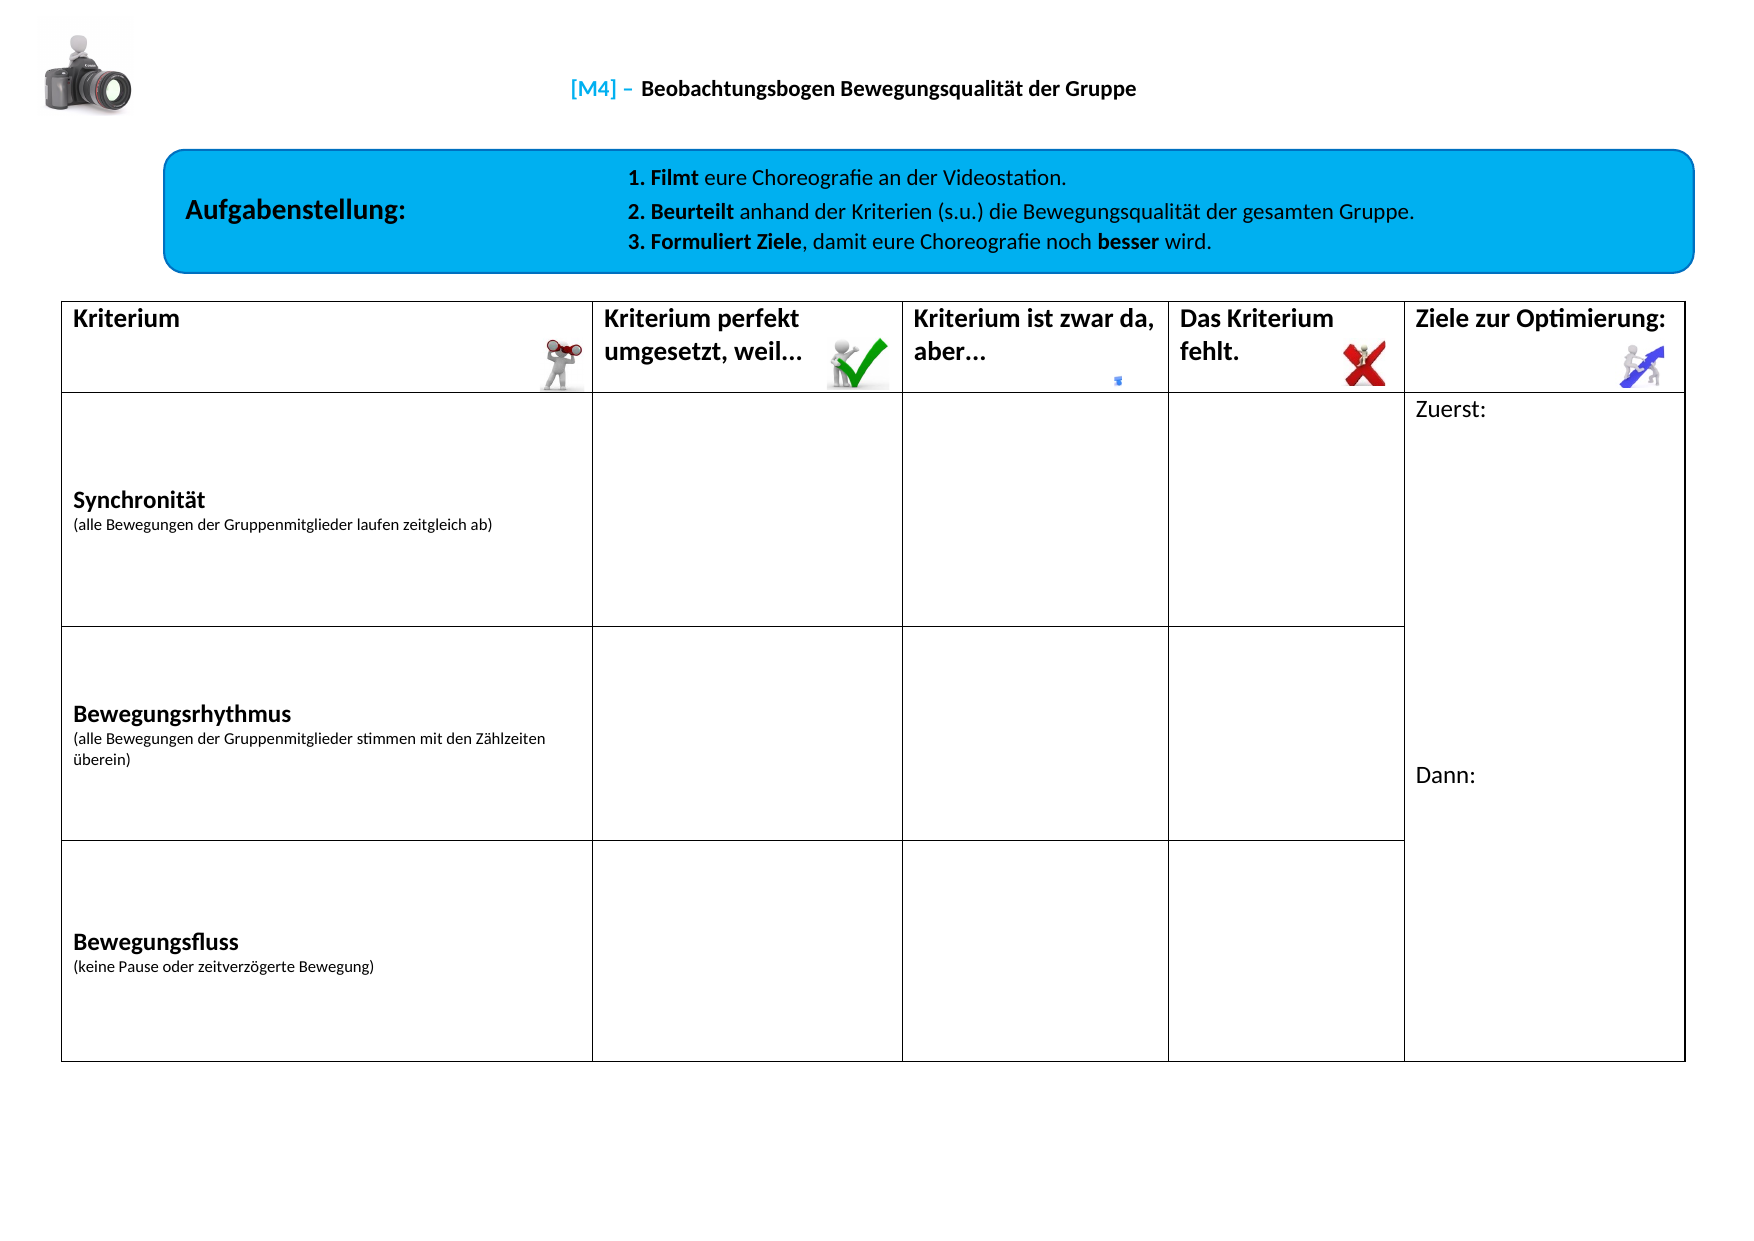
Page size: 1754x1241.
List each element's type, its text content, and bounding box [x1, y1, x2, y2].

table_cell [593, 841, 902, 1061]
picture [826, 337, 890, 390]
table_header Kriterium perfekt umgesetzt, weil... [593, 302, 902, 392]
picture [1615, 338, 1665, 388]
table_cell [593, 627, 902, 840]
picture [539, 337, 585, 392]
table_header Ziele zur Optimierung: [1405, 302, 1684, 392]
table_header Kriterium [62, 302, 592, 392]
table_cell [1169, 393, 1404, 626]
picture [1114, 338, 1122, 389]
picture [35, 16, 134, 114]
table_cell Synchronität (alle Bewegungen der Gruppenmitglieder laufen zeitgleich ab) [62, 393, 592, 626]
table_cell [593, 393, 902, 626]
table_cell [1169, 627, 1404, 840]
table_header Kriterium ist zwar da, aber... [903, 302, 1168, 392]
table_cell [903, 841, 1168, 1061]
table_cell Bewegungsfluss (keine Pause oder zeitverzögerte Bewegung) [62, 841, 592, 1061]
table_cell Zuerst: Dann: [1405, 393, 1684, 1061]
table_header Das Kriterium fehlt. [1169, 302, 1404, 392]
table_cell [903, 627, 1168, 840]
table_cell [1169, 841, 1404, 1061]
table_cell Bewegungsrhythmus (alle Bewegungen der Gruppenmitglieder stimmen mit den Zählzeiten überein) [62, 627, 592, 840]
table_cell [903, 393, 1168, 626]
